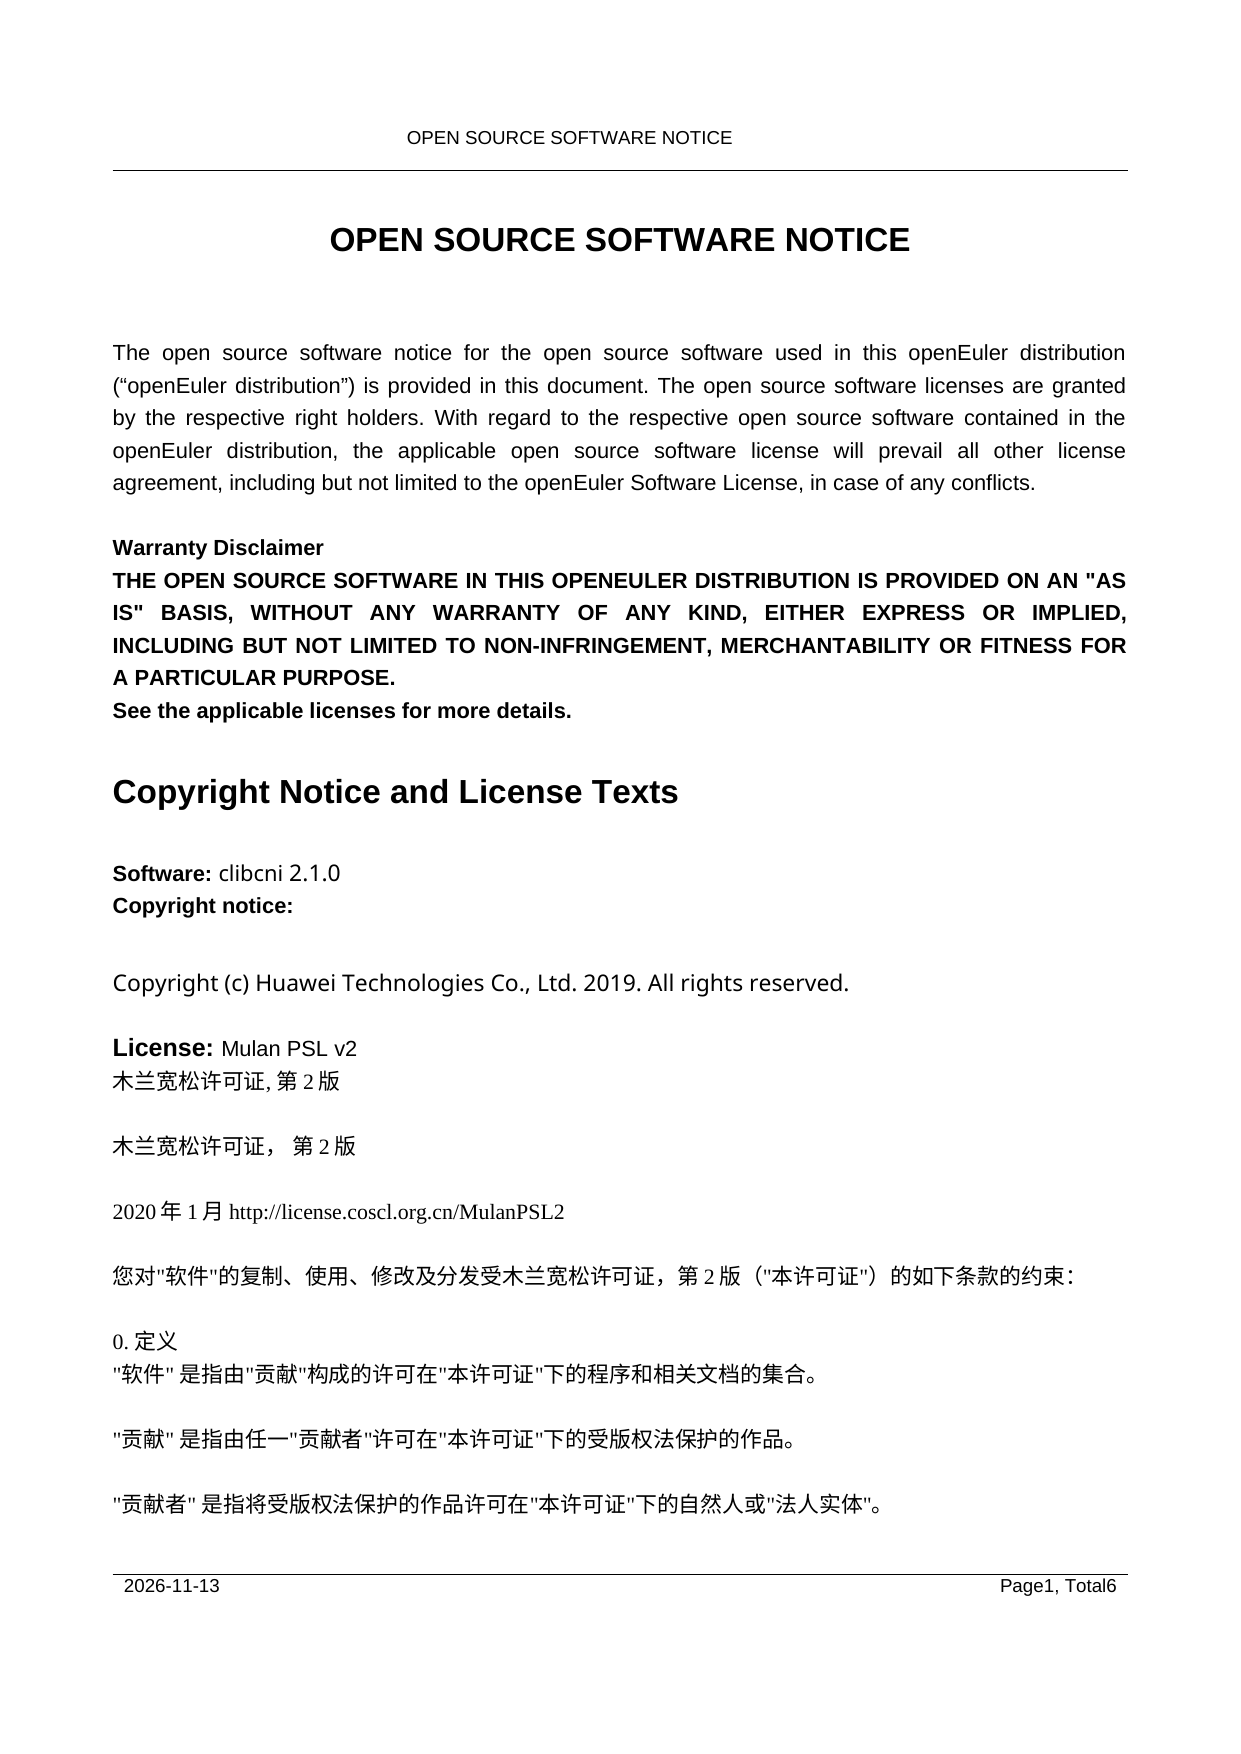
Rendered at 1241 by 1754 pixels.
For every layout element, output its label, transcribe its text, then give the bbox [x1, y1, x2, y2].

text The open source software notice for the open source software used in this openEuler distribution (“openEuler distribution”) is provided in this document. The open source software licenses are granted by the respective right holders. With regard to the respective open source software contained in the openEuler distribution, the applicable open source software license will prevail all other license agreement, including but not limited to the openEuler Software License, in case of any conflicts. [112, 336, 1128, 499]
text License: Mulan PSL v2 [112, 1031, 1128, 1064]
text Copyright notice: [112, 889, 1128, 921]
text OPEN SOURCE SOFTWARE NOTICE [112, 206, 1128, 271]
text Copyright (c) Huawei Technologies Co., Ltd. 2019. All rights reserved. [112, 934, 1128, 1031]
text THE OPEN SOURCE SOFTWARE IN THIS OPENEULER DISTRIBUTION IS PROVIDED ON AN "AS IS" BASIS, WITHOUT ANY WARRANTY OF ANY KIND, EITHER EXPRESS OR IMPLIED, INCLUDING BUT NOT LIMITED TO NON-INFRINGEMENT, MERCHANTABILITY OR FITNESS FOR A PARTICULAR PURPOSE. See the applicable licenses for more details. [112, 564, 1128, 726]
text Copyright Notice and License Texts [112, 759, 1128, 824]
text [112, 1064, 1128, 1519]
text Warranty Disclaimer [112, 531, 1128, 564]
title Software: clibcni 2.1.0 [112, 856, 1128, 889]
